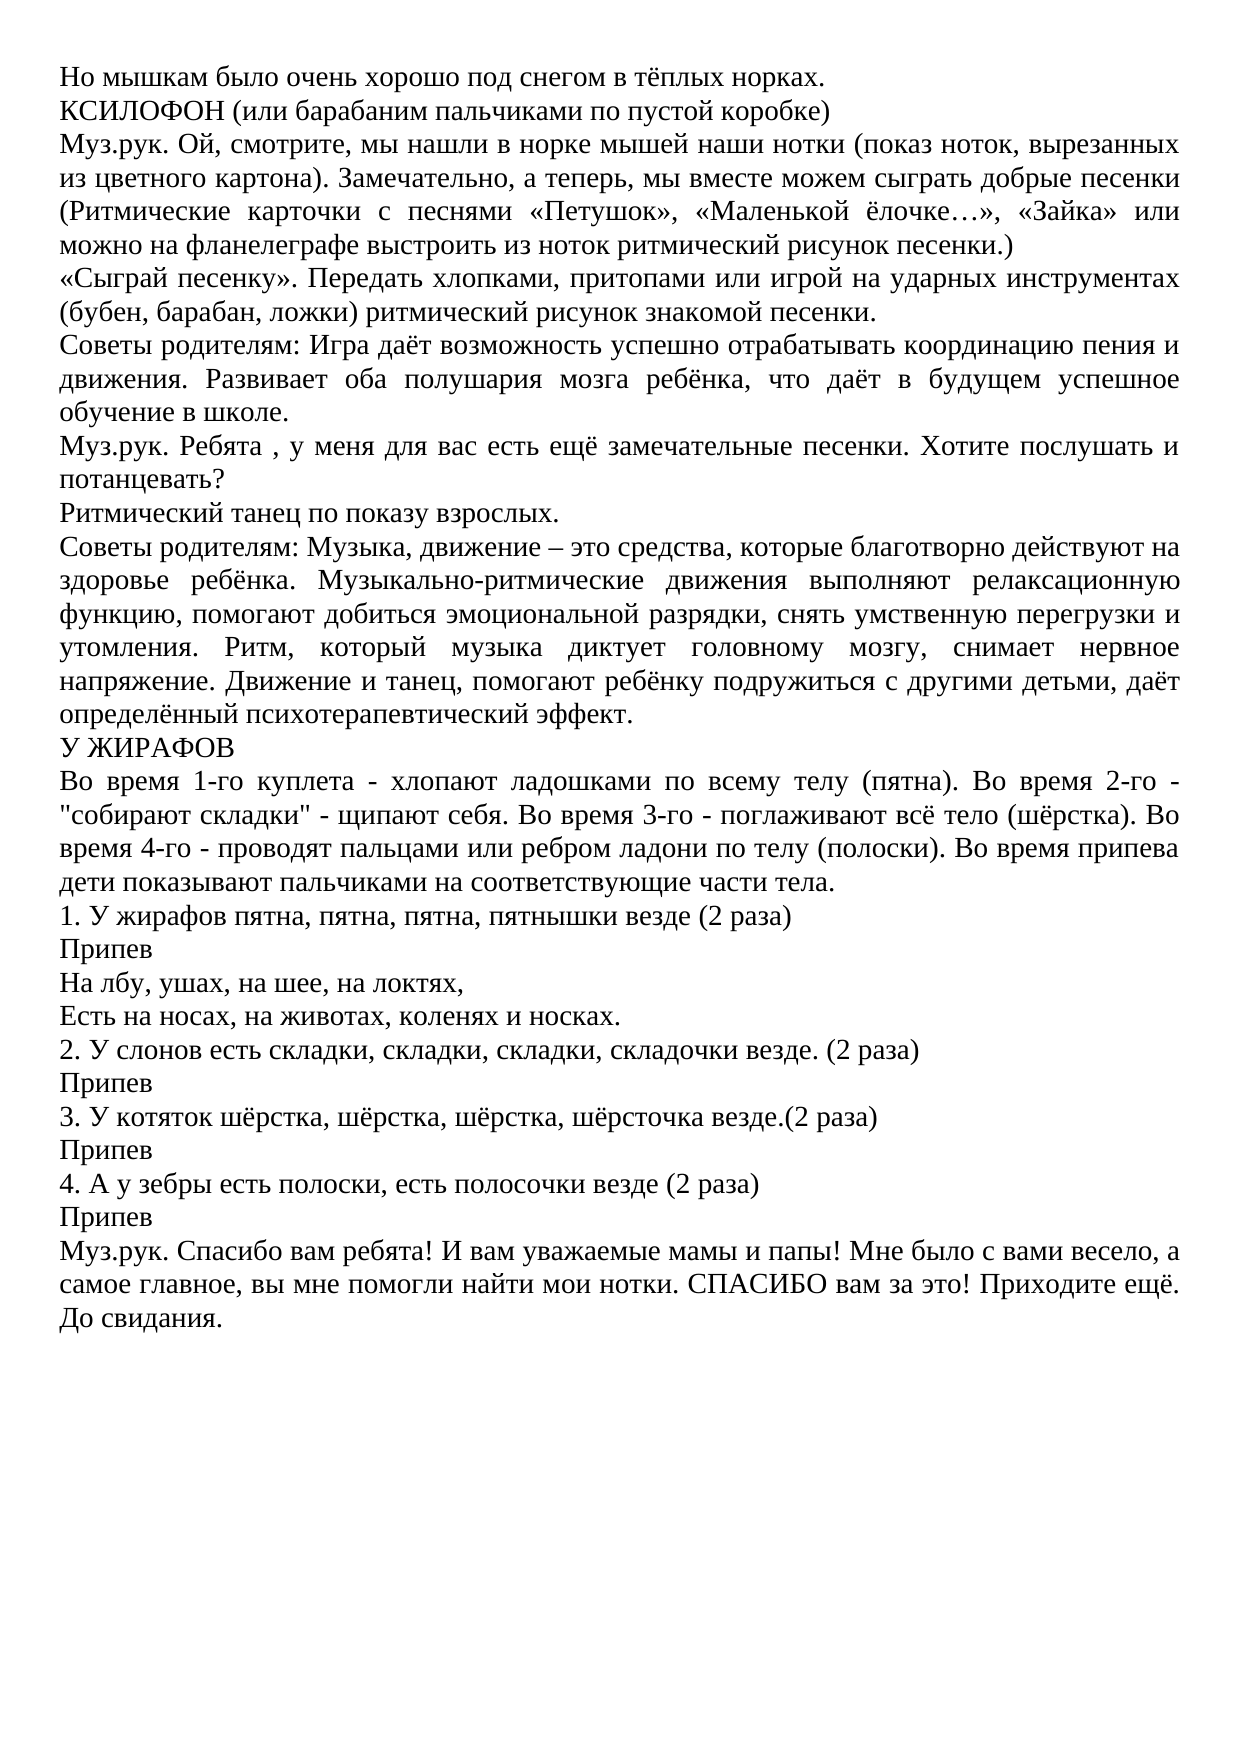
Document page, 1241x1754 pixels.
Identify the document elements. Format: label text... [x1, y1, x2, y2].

text Ритмический танец по показу взрослых. [59, 495, 1181, 529]
text Во время 1-го куплета - хлопают ладошками по всему телу (пятна). Во время 2-го - "собирают складки" - щипают себя. Во время 3-го - поглаживают всё тело (шёрстка). Во время 4-го - проводят пальцами или ребром ладони по телу (полоски). Во время припева дети показывают пальчиками на соответствующие части тела. [59, 763, 1181, 898]
text Припев [59, 1199, 1181, 1233]
text У ЖИРАФОВ [59, 730, 1181, 763]
text «Сыграй песенку». Передать хлопками, притопами или игрой на ударных инструментах (бубен, барабан, ложки) ритмический рисунок знакомой песенки. [59, 260, 1181, 327]
text Муз.рук. Спасибо вам ребята! И вам уважаемые мамы и папы! Мне было с вами весело, а самое главное, вы мне помогли найти мои нотки. СПАСИБО вам за это! Приходите ещё. До свидания. [59, 1233, 1181, 1334]
text 4. А у зебры есть полоски, есть полосочки везде (2 раза) [59, 1166, 1181, 1199]
text Советы родителям: Музыка, движение – это средства, которые благотворно действуют на здоровье ребёнка. Музыкально-ритмические движения выполняют релаксационную функцию, помогают добиться эмоциональной разрядки, снять умственную перегрузки и утомления. Ритм, который музыка диктует головному мозгу, снимает нервное напряжение. Движение и танец, помогают ребёнку подружиться с другими детьми, даёт определённый психотерапевтический эффект. [59, 529, 1181, 730]
text Но мышкам было очень хорошо под снегом в тёплых норках. [59, 59, 1181, 93]
text Есть на носах, на животах, коленях и носках. [59, 998, 1181, 1032]
text 2. У слонов есть складки, складки, складки, складочки везде. (2 раза) [59, 1032, 1181, 1065]
text 1. У жирафов пятна, пятна, пятна, пятнышки везде (2 раза) [59, 898, 1181, 931]
text Припев [59, 1065, 1181, 1099]
text Муз.рук. Ребята , у меня для вас есть ещё замечательные песенки. Хотите послушать и потанцевать? [59, 428, 1181, 495]
text КСИЛОФОН (или барабаним пальчиками по пустой коробке) [59, 93, 1181, 126]
text На лбу, ушах, на шее, на локтях, [59, 965, 1181, 998]
text Припев [59, 931, 1181, 965]
text Муз.рук. Ой, смотрите, мы нашли в норке мышей наши нотки (показ ноток, вырезанных из цветного картона). Замечательно, а теперь, мы вместе можем сыграть добрые песенки (Ритмические карточки с песнями «Петушок», «Маленькой ёлочке…», «Зайка» или можно на фланелеграфе выстроить из ноток ритмический рисунок песенки.) [59, 126, 1181, 260]
text 3. У котяток шёрстка, шёрстка, шёрстка, шёрсточка везде.(2 раза) [59, 1099, 1181, 1132]
text Советы родителям: Игра даёт возможность успешно отрабатывать координацию пения и движения. Развивает оба полушария мозга ребёнка, что даёт в будущем успешное обучение в школе. [59, 327, 1181, 428]
text Припев [59, 1132, 1181, 1166]
